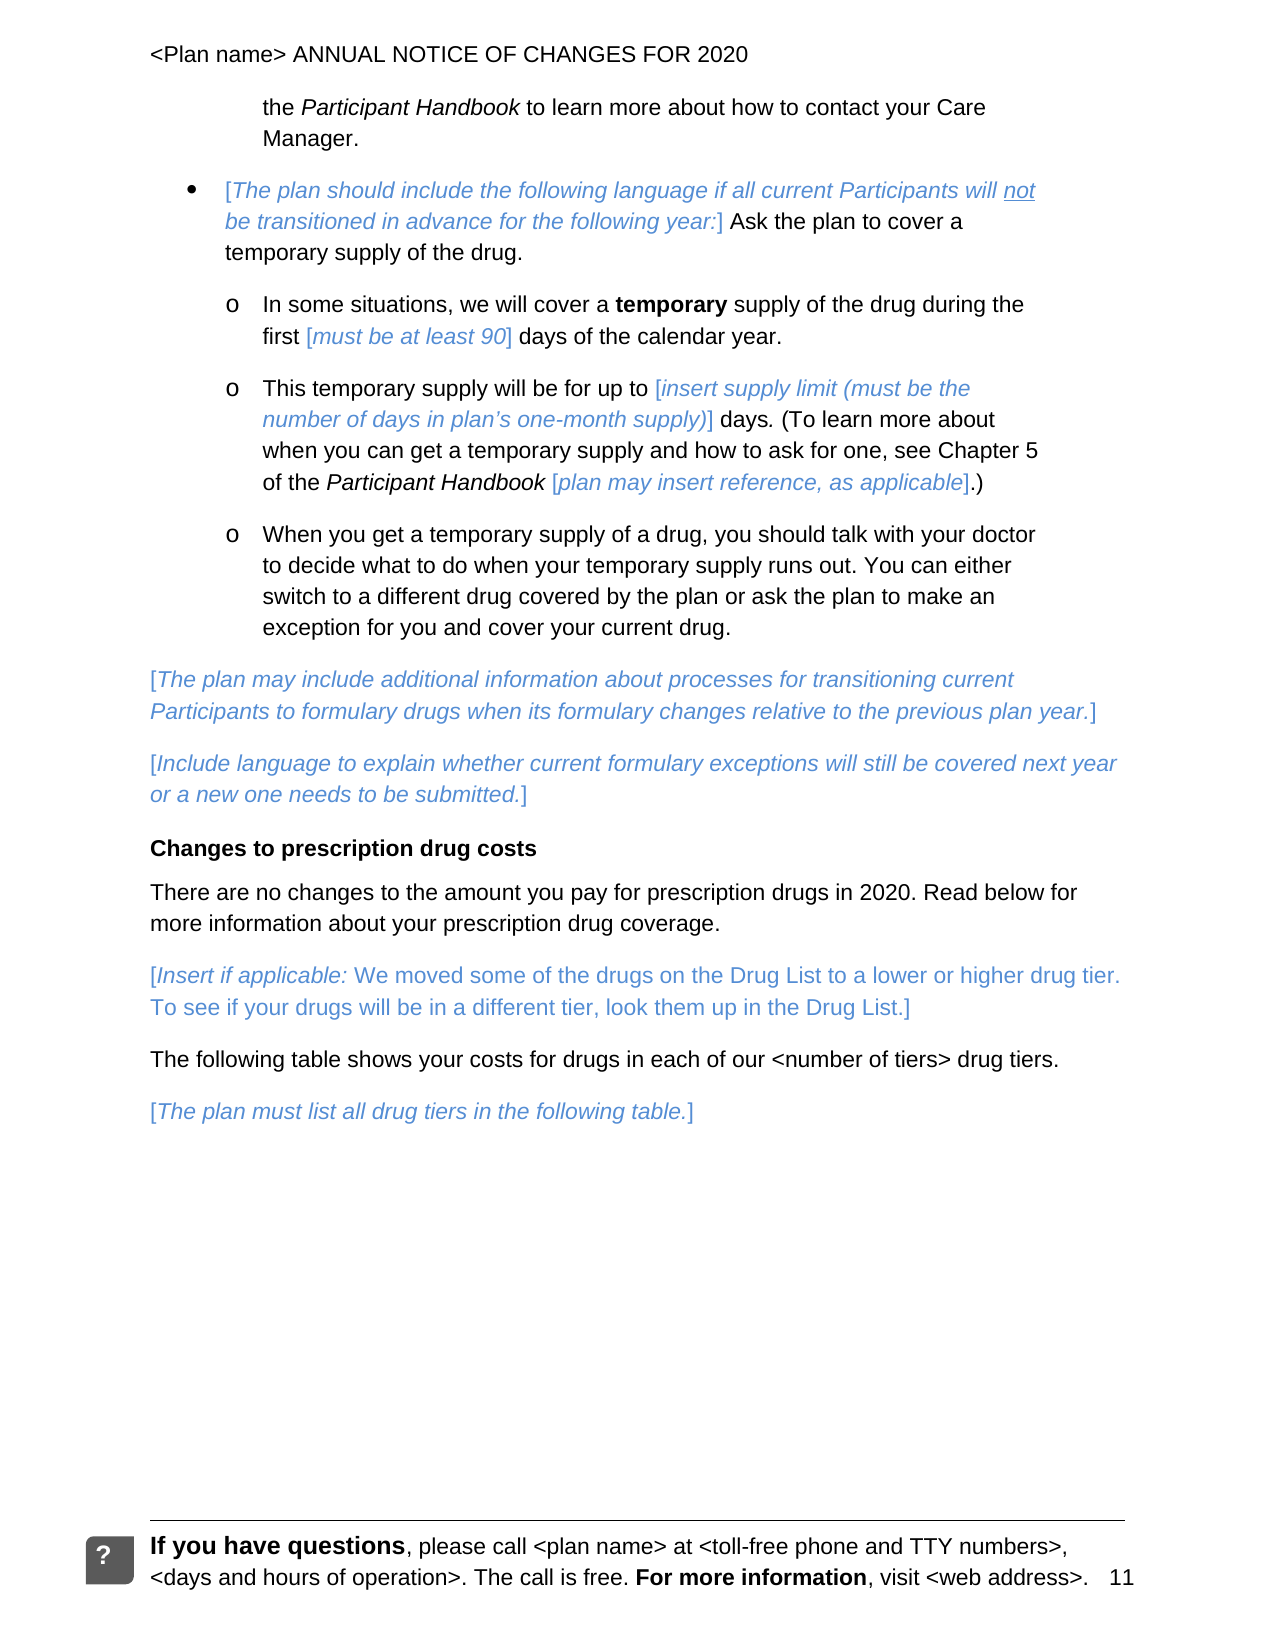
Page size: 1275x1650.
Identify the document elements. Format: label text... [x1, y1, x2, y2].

text [The plan must list all drug tiers in the following table.] [150, 1094, 1125, 1125]
text [Insert if applicable: We moved some of the drugs on the Drug List to a lower or higher drug tier. To see if your drugs will be in a different tier, look them up in the Drug List.] [150, 959, 1125, 1021]
text There are no changes to the amount you pay for prescription drugs in 2020. Read below for more information about your prescription drug coverage. [150, 875, 1125, 938]
text Changes to prescription drug costs [150, 829, 1050, 863]
text [Include language to explain whether current formulary exceptions will still be covered next year or a new one needs to be submitted.] [150, 746, 1125, 809]
text [The plan may include additional information about processes for transitioning current Participants to formulary drugs when its formulary changes relative to the previous plan year.] [150, 663, 1125, 725]
text The following table shows your costs for drugs in each of our <number of tiers> drug tiers. [150, 1042, 1125, 1073]
list In some situations, we will cover a temporary supply of the drug during the first [must be at least 90] days of the calendar year. [225, 288, 1050, 350]
list [The plan should include the following language if all current Participants will not be transitioned in advance for the following year:] Ask the plan to cover a temporary supply of the drug. [187, 173, 1050, 267]
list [225, 90, 1050, 152]
list This temporary supply will be for up to [insert supply limit (must be the number of days in plan’s one-month supply)] days. (To learn more about when you can get a temporary supply and how to ask for one, see Chapter 5 of the Participant Handbook [plan may insert reference, as applicable].) [225, 371, 1050, 496]
list When you get a temporary supply of a drug, you should talk with your doctor to decide what to do when your temporary supply runs out. You can either switch to a different drug covered by the plan or ask the plan to make an exception for you and cover your current drug. [225, 517, 1050, 642]
